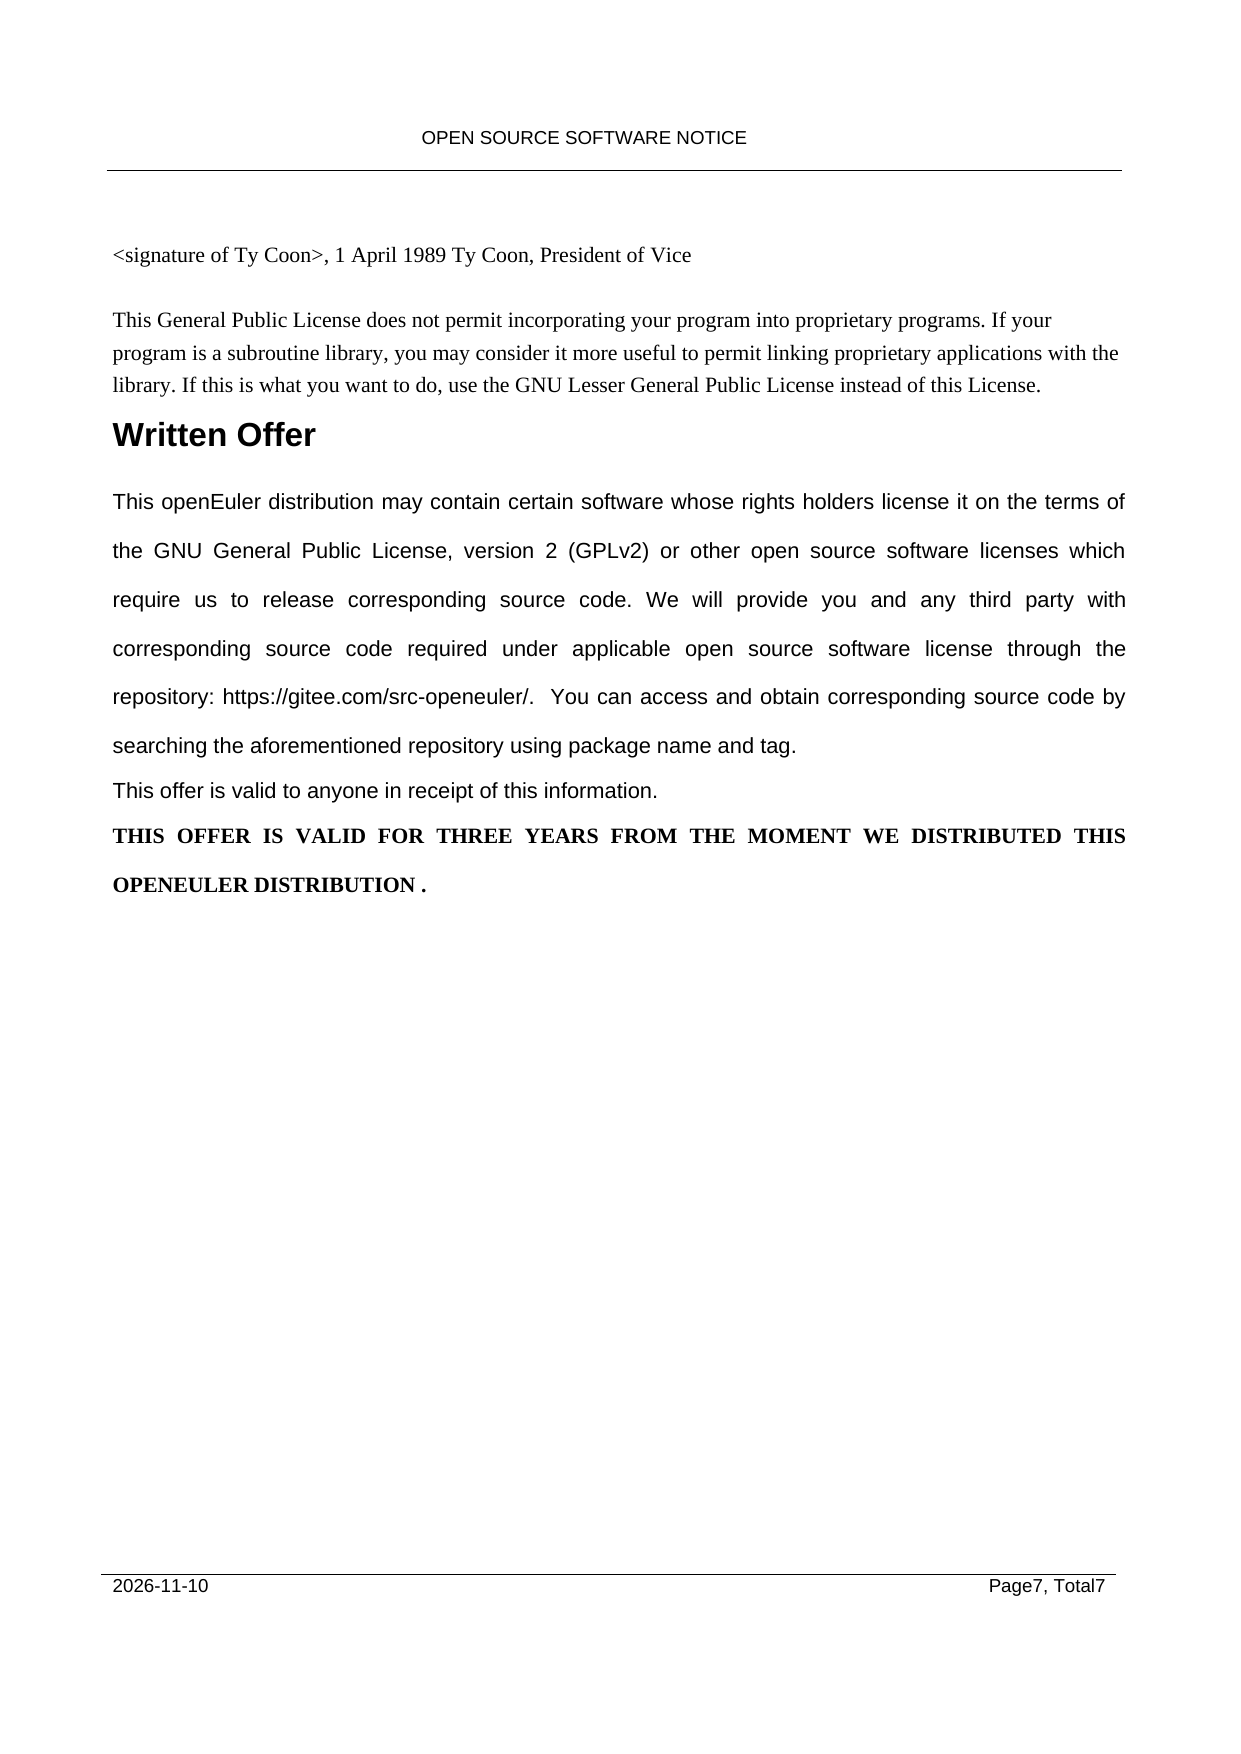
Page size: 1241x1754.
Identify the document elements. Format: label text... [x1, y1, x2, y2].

text This offer is valid to anyone in receipt of this information. [112, 774, 1128, 807]
text THIS OFFER IS VALID FOR THREE YEARS FROM THE MOMENT WE DISTRIBUTED THIS OPENEULER DISTRIBUTION . [112, 819, 1128, 901]
text This openEuler distribution may contain certain software whose rights holders license it on the terms of the GNU General Public License, version 2 (GPLv2) or other open source software licenses which require us to release corresponding source code. We will provide you and any third party with corresponding source code required under applicable open source software license through the repository: https://gitee.com/src-openeuler/. You can access and obtain corresponding source code by searching the aforementioned repository using package name and tag. [112, 486, 1128, 762]
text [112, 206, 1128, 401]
text Written Offer [112, 401, 1128, 466]
